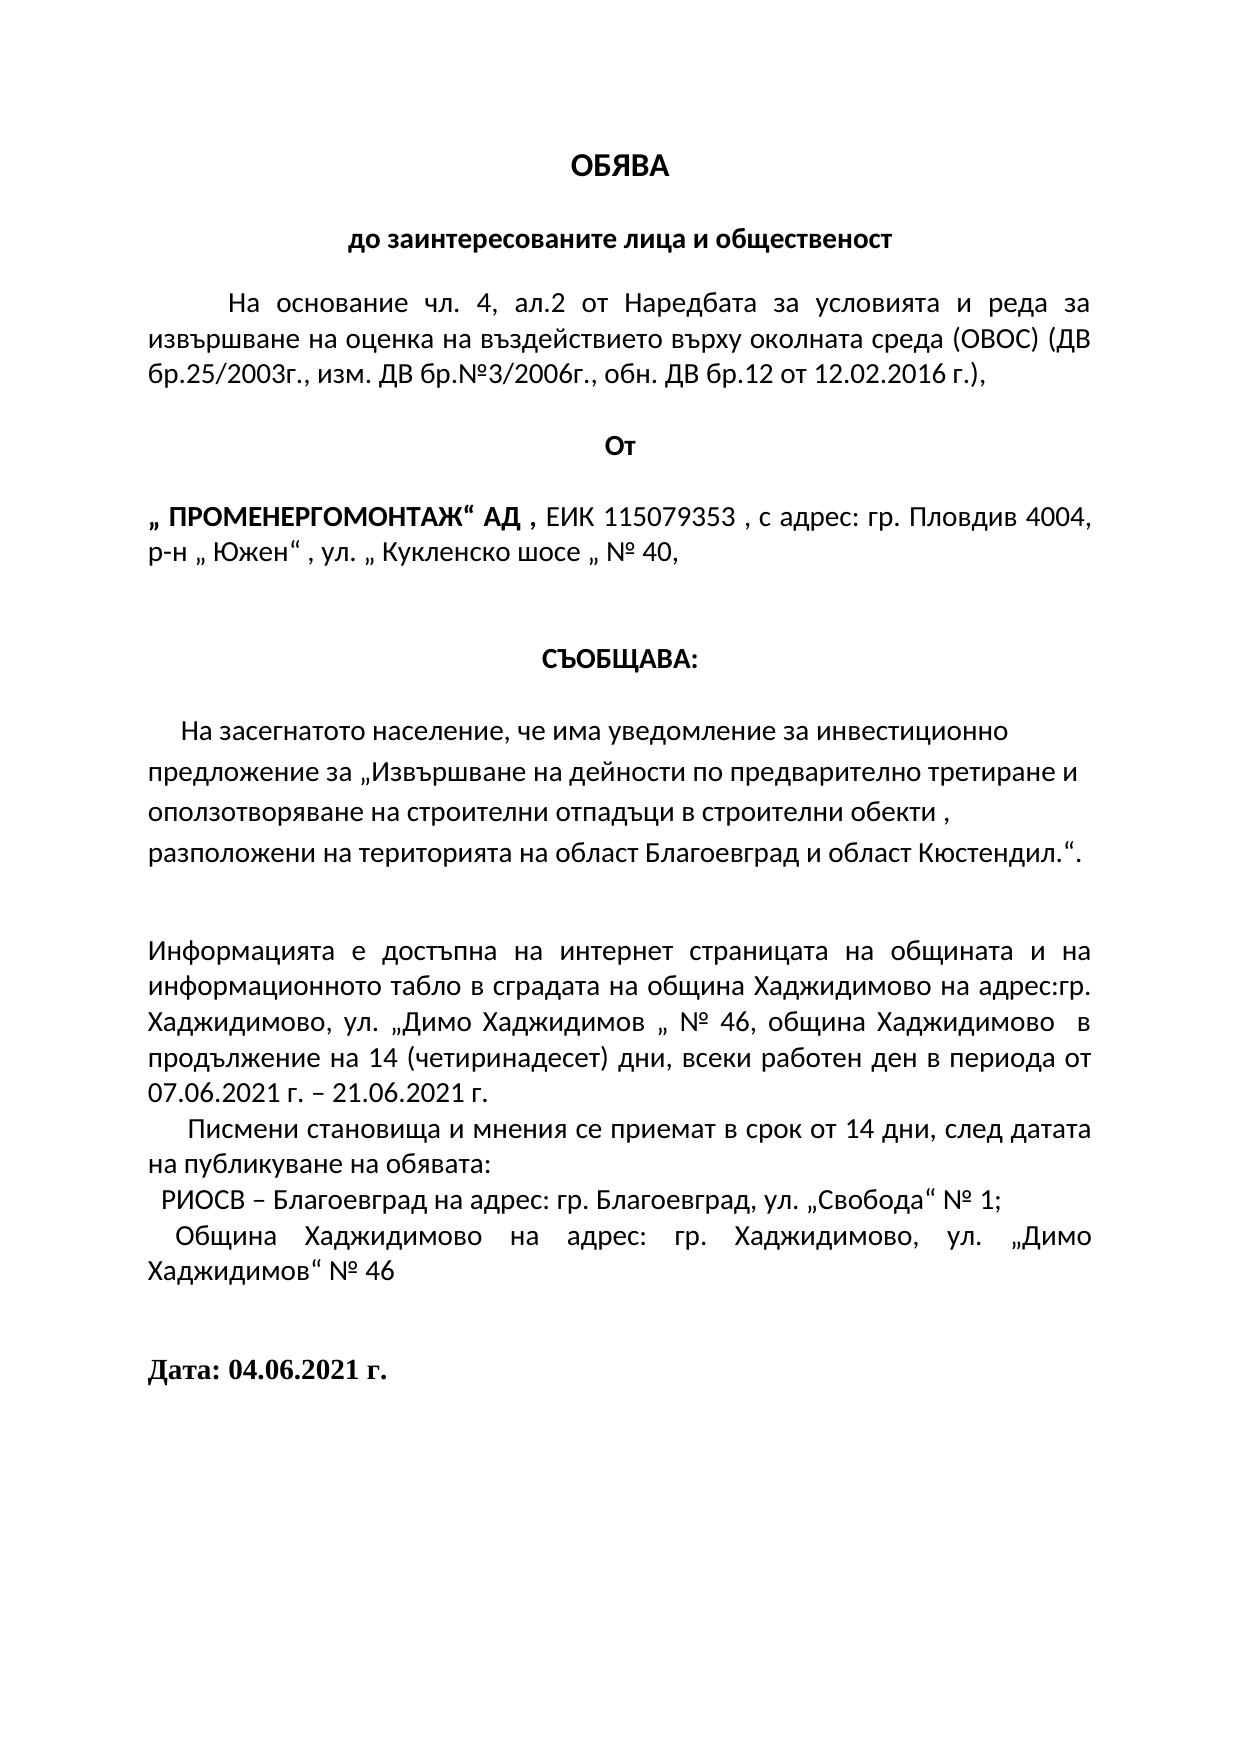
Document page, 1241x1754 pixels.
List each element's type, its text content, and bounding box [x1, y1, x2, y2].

text На засегнатото население, че има уведомление за инвестиционно предложение за „Извършване на дейности по предварително третиране и оползотворяване на строителни отпадъци в строителни обекти , разположени на територията на област Благоевград и област Кюстендил.“. [148, 712, 1093, 870]
text На основание чл. 4, ал.2 от Наредбата за условията и реда за извършване на оценка на въздействието върху околната среда (ОВОС) (ДВ бр.25/2003г., изм. ДВ бр.№3/2006г., обн. ДВ бр.12 от 12.02.2016 г.), [148, 284, 1093, 391]
text РИОСВ – Благоевград на адрес: гр. Благоевград, ул. „Свобода“ № 1; [148, 1181, 1093, 1217]
text Община Хаджидимово на адрес: гр. Хаджидимово, ул. „Димо Хаджидимов“ № 46 [148, 1217, 1093, 1288]
text Информацията е достъпна на интернет страницата на общината и на информационното табло в сградата на община Хаджидимово на адрес:гр. Хаджидимово, ул. „Димо Хаджидимов „ № 46, община Хаджидимово в продължение на 14 (четиринадесет) дни, всеки работен ден в периода от 07.06.2021 г. – 21.06.2021 г. [148, 932, 1093, 1110]
text Дата: 04.06.2021 г. [148, 1352, 1093, 1385]
text Писмени становища и мнения се приемат в срок от 14 дни, след датата на публикуване на обявата: [148, 1110, 1093, 1181]
text От [148, 427, 1093, 462]
text СЪОБЩАВА: [148, 640, 1093, 676]
text „ ПРОМЕНЕРГОМОНТАЖ“ АД , ЕИК 115079353 , с адрес: гр. Пловдив 4004, р-н „ Южен“ , ул. „ Кукленско шосе „ № 40, [148, 498, 1093, 569]
text ОБЯВА [148, 144, 1093, 185]
text до заинтересованите лица и общественост [148, 221, 1093, 256]
